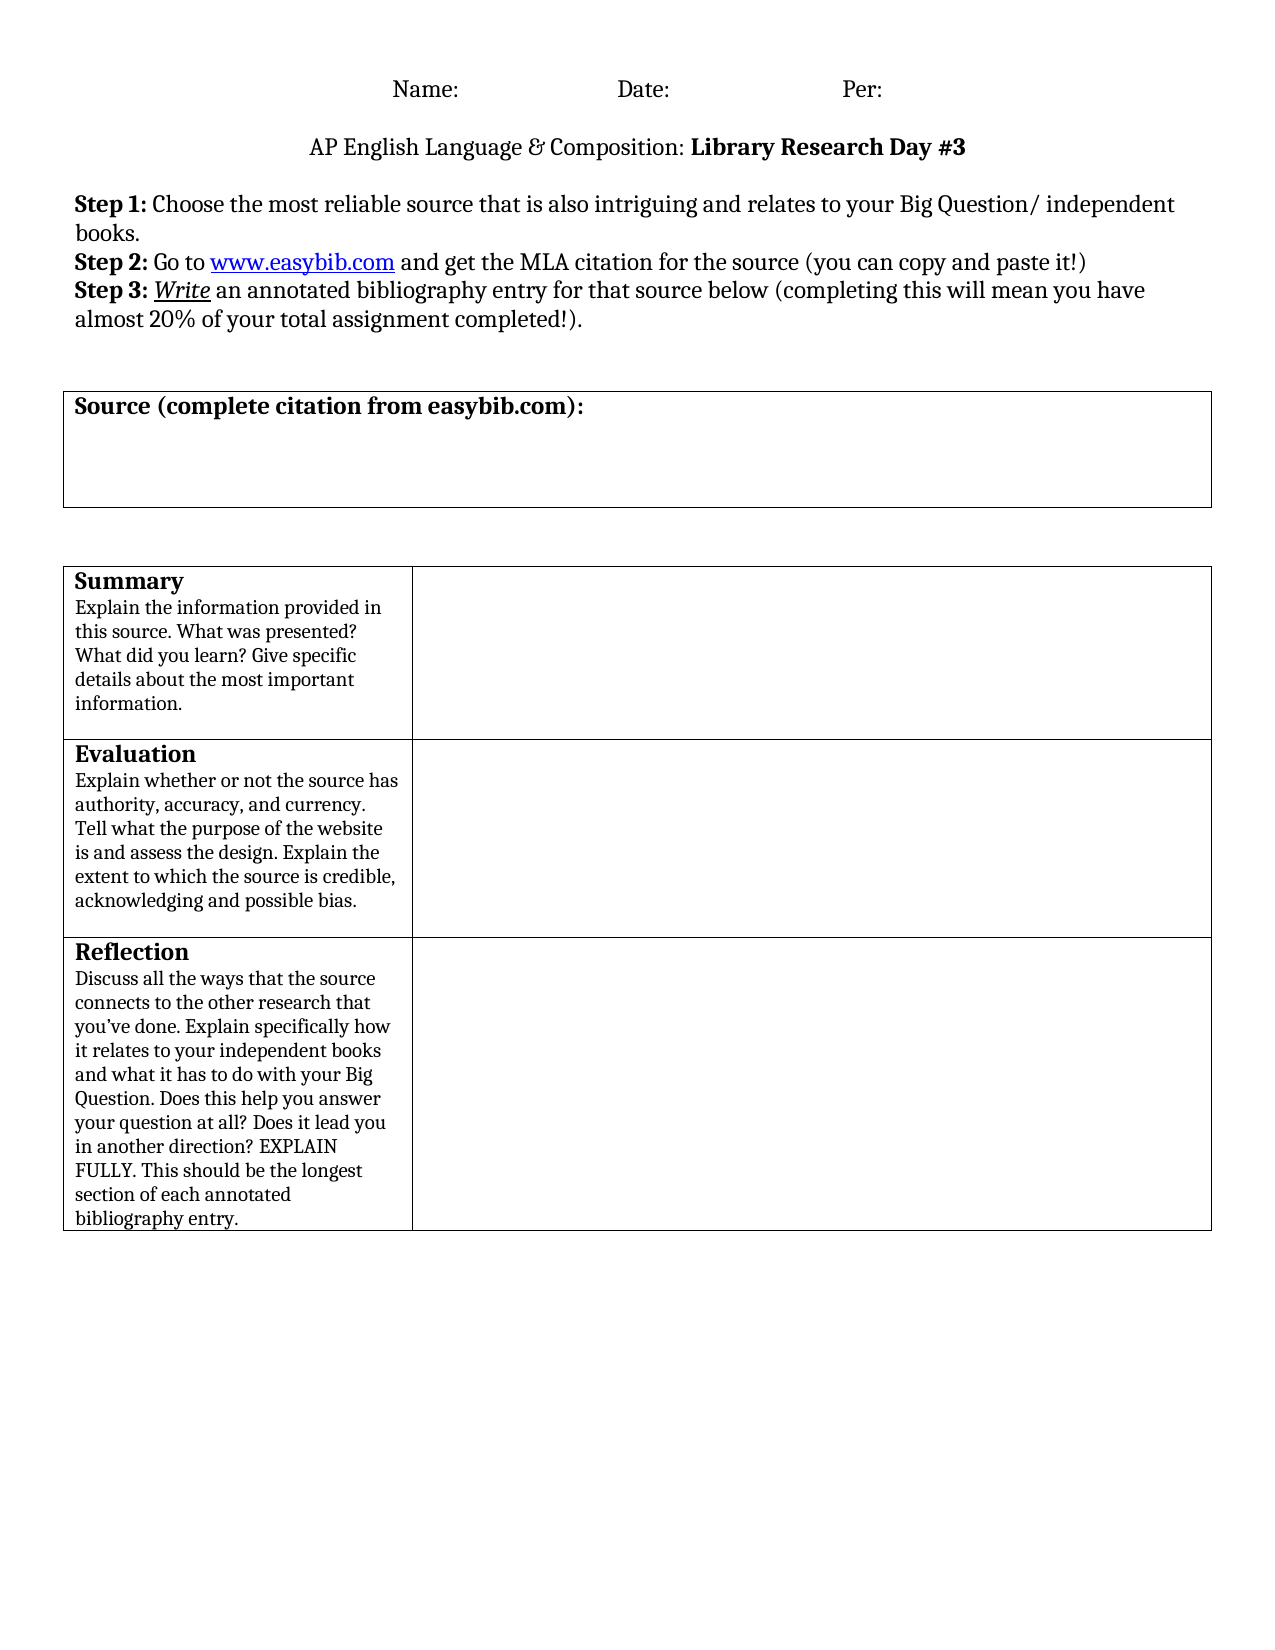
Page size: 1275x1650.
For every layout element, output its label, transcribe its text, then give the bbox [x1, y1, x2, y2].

text AP English Language & Composition: Library Research Day #3 [75, 132, 1200, 161]
text Step 1: Choose the most reliable source that is also intriguing and relates to your Big Question/ independent books. [75, 190, 1200, 247]
table_cell [413, 740, 1211, 937]
text Name: Date: Per: [75, 75, 1200, 104]
text Step 3: Write an annotated bibliography entry for that source below (completing this will mean you have almost 20% of your total assignment completed!). [75, 276, 1200, 334]
table_header [413, 567, 1211, 739]
table_cell Evaluation Explain whether or not the source has authority, accuracy, and currency. Tell what the purpose of the website is and assess the design. Explain the extent to which the source is credible, acknowledging and possible bias. [64, 740, 412, 937]
table_cell Reflection Discuss all the ways that the source connects to the other research that you’ve done. Explain specifically how it relates to your independent books and what it has to do with your Big Question. Does this help you answer your question at all? Does it lead you in another direction? EXPLAIN FULLY. This should be the longest section of each annotated bibliography entry. [64, 938, 412, 1230]
table_cell [413, 938, 1211, 1230]
text Step 2: Go to www.easybib.com and get the MLA citation for the source (you can copy and paste it!) [75, 247, 1200, 276]
table_header Source (complete citation from easybib.com): [64, 392, 1211, 507]
table_header Summary Explain the information provided in this source. What was presented? What did you learn? Give specific details about the most important information. [64, 567, 412, 739]
